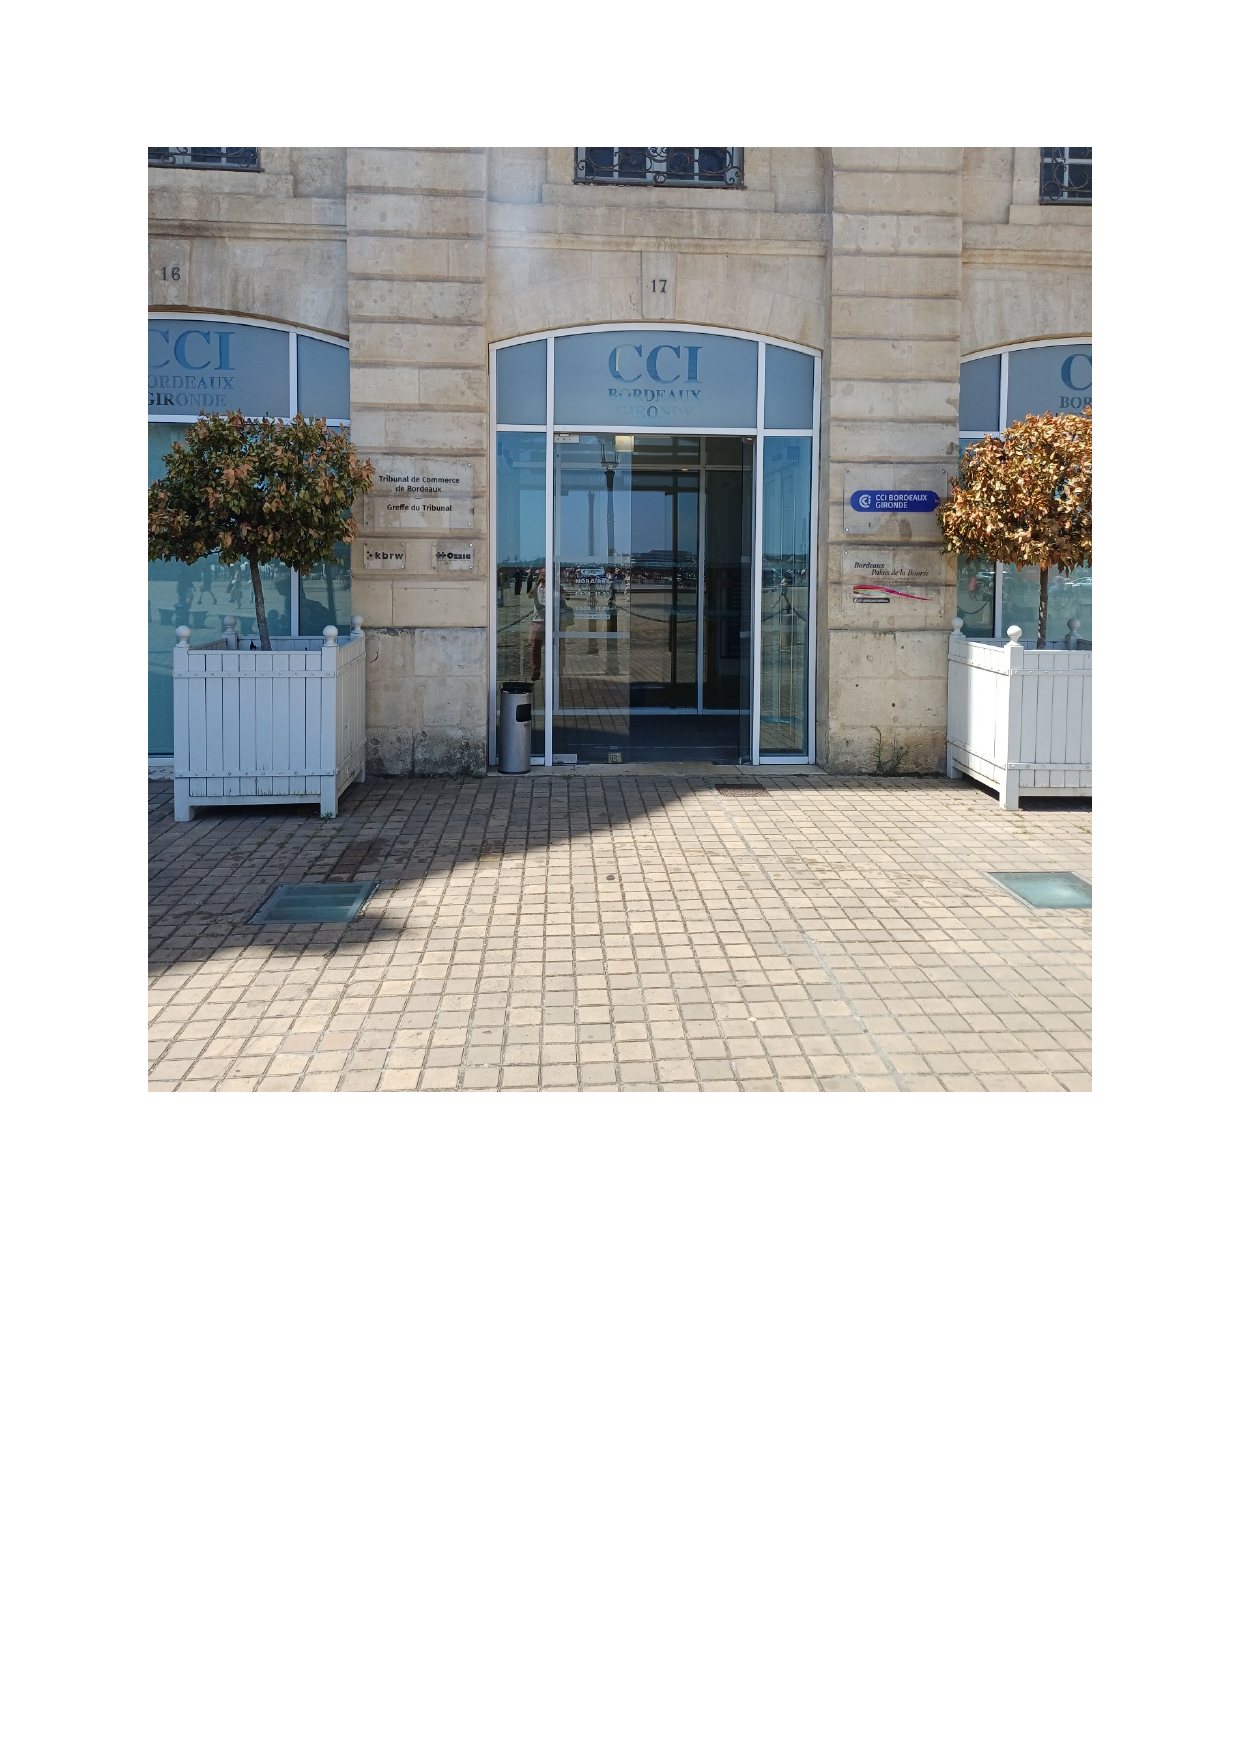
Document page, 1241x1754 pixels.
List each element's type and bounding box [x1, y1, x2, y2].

picture [148, 147, 1092, 1092]
